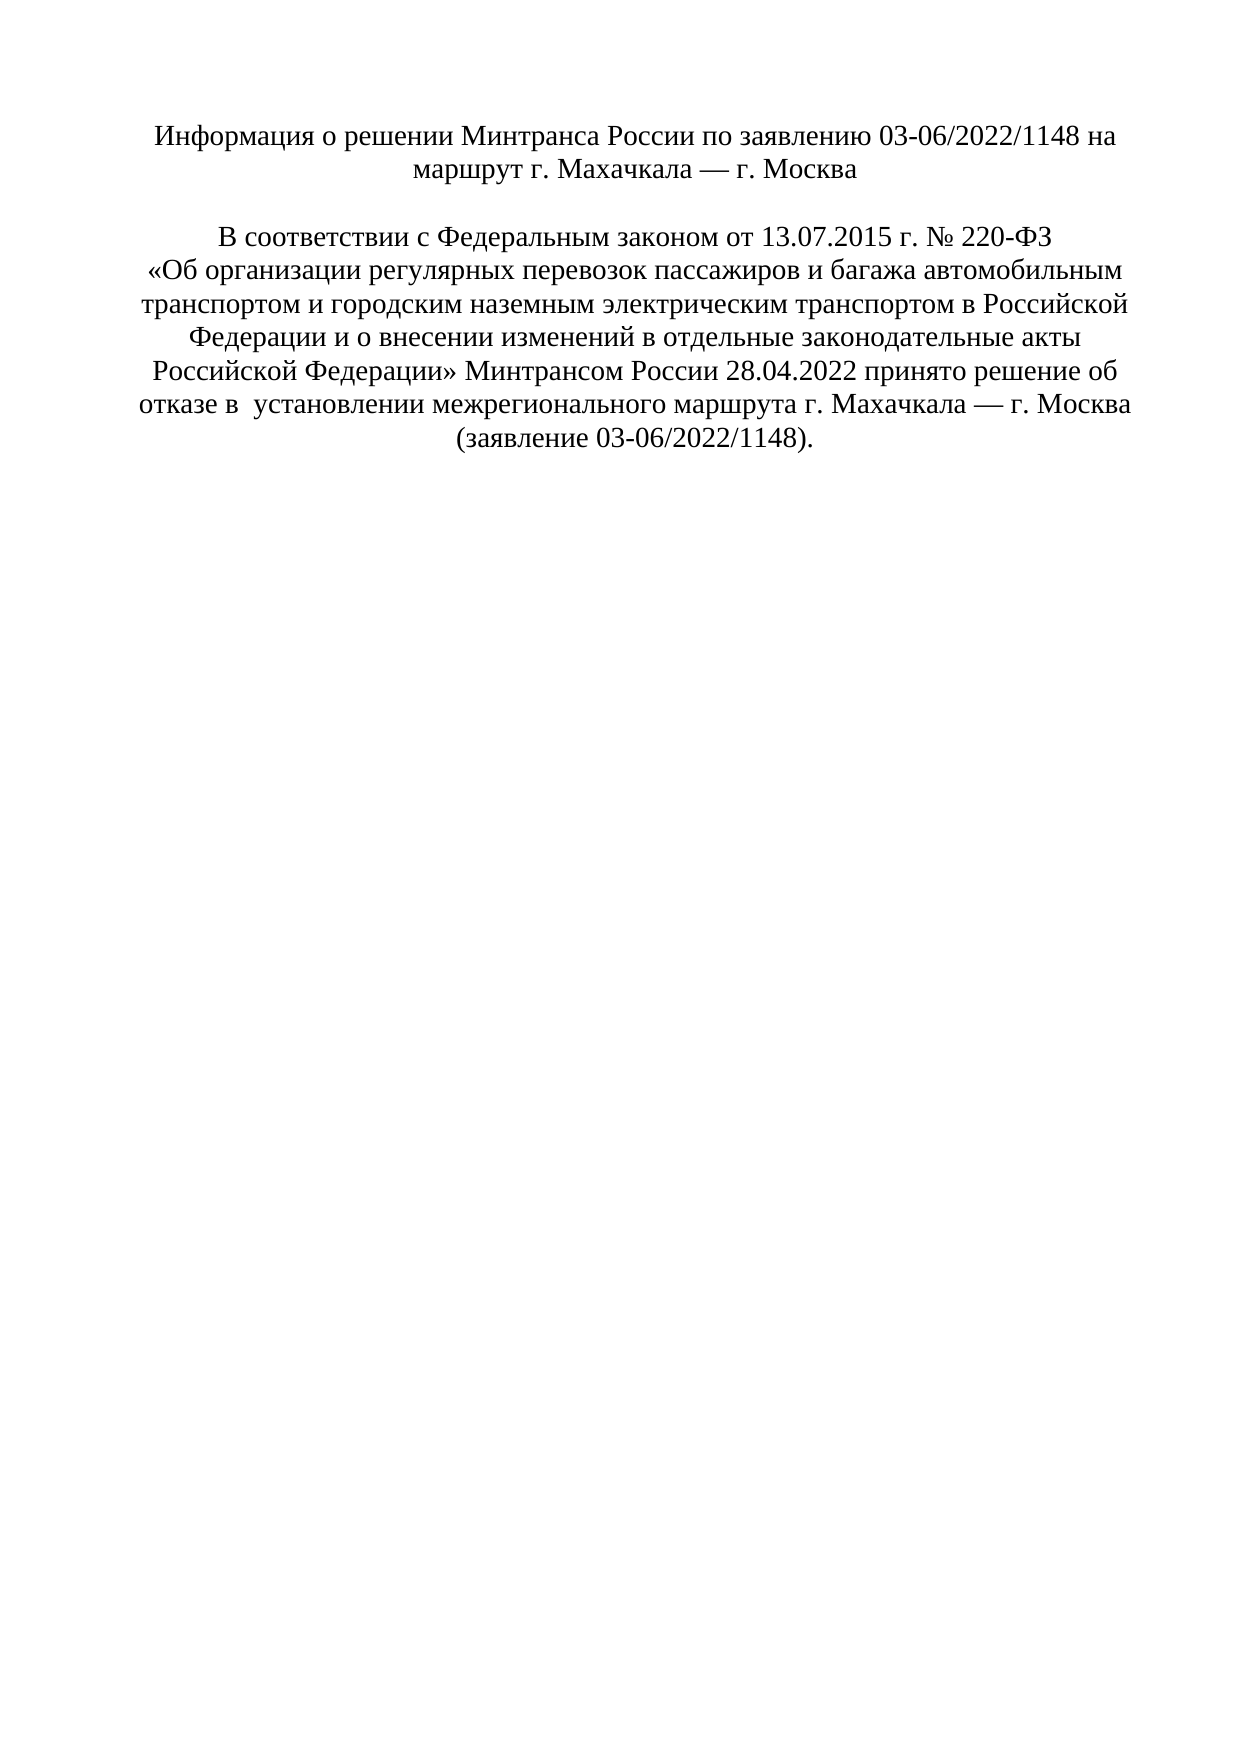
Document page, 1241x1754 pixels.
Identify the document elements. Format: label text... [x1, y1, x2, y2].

text Информация о решении Минтранса России по заявлению 03-06/2022/1148 на маршрут г. Махачкала — г. Москва [118, 118, 1152, 185]
text В соответствии с Федеральным законом от 13.07.2015 г. № 220-ФЗ «Об организации регулярных перевозок пассажиров и багажа автомобильным транспортом и городским наземным электрическим транспортом в Российской Федерации и о внесении изменений в отдельные законодательные акты Российской Федерации» Минтрансом России 28.04.2022 принято решение об отказе в установлении межрегионального маршрута г. Махачкала — г. Москва (заявление 03-06/2022/1148). [118, 219, 1152, 453]
